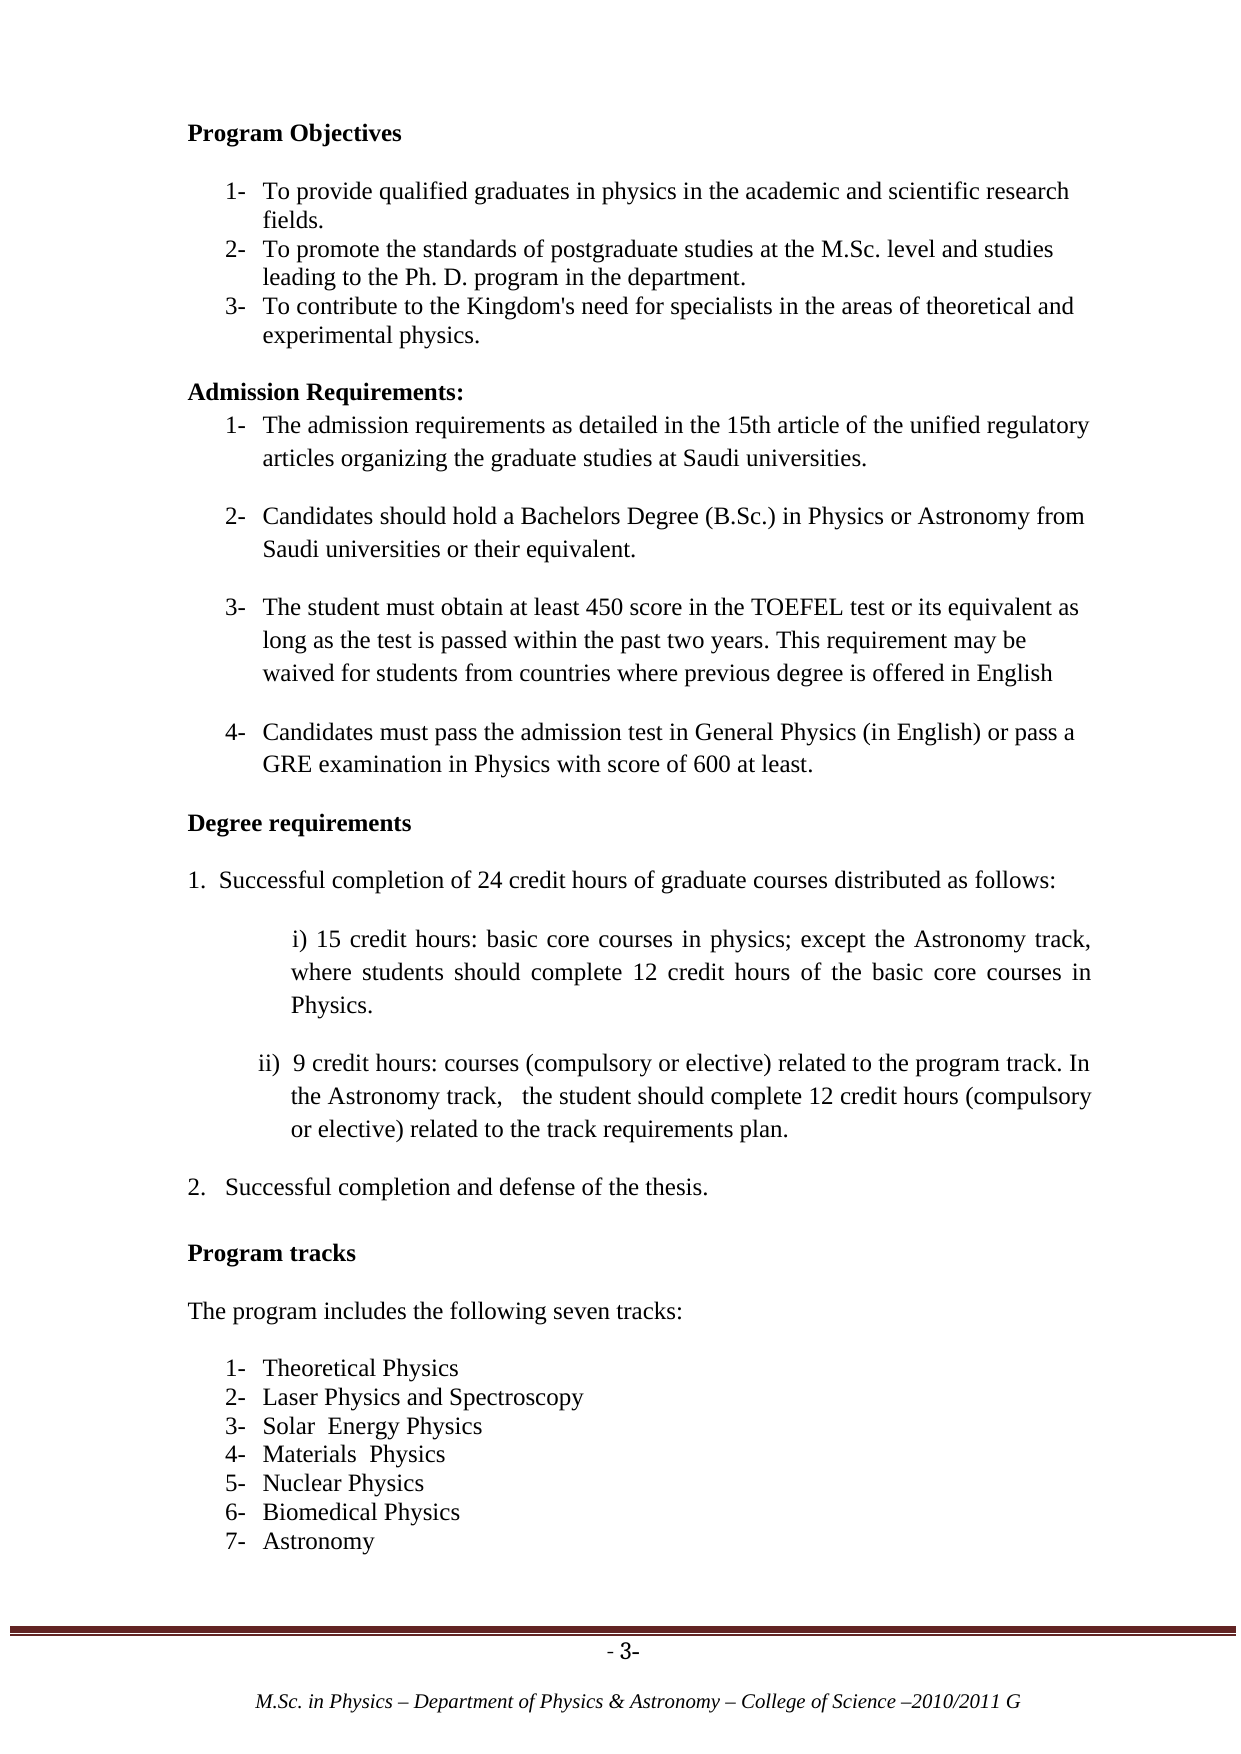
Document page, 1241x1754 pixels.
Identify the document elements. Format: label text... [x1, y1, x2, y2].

list Successful completion and defense of the thesis. [187, 1172, 1093, 1201]
list Theoretical Physics [225, 1353, 1093, 1382]
list Nuclear Physics [225, 1468, 1093, 1497]
list Astronomy [225, 1526, 1093, 1554]
list Laser Physics and Spectroscopy [225, 1382, 1093, 1411]
text Admission Requirements: [187, 377, 1093, 406]
text i) 15 credit hours: basic core courses in physics; except the Astronomy track, where students should complete 12 credit hours of the basic core courses in Physics. [187, 924, 1093, 1018]
list The admission requirements as detailed in the 15th article of the unified regulatory articles organizing the graduate studies at Saudi universities. [225, 410, 1093, 472]
text The program includes the following seven tracks: [187, 1296, 1093, 1324]
list Candidates should hold a Bachelors Degree (B.Sc.) in Physics or Astronomy from Saudi universities or their equivalent. [225, 501, 1093, 563]
list Biomedical Physics [225, 1497, 1093, 1526]
list To provide qualified graduates in physics in the academic and scientific research fields. [225, 176, 1093, 234]
list Candidates must pass the admission test in General Physics (in English) or pass a GRE examination in Physics with score of 600 at least. [225, 717, 1093, 778]
list The student must obtain at least 450 score in the TOEFEL test or its equivalent as long as the test is passed within the past two years. This requirement may be waived for students from countries where previous degree is offered in English [225, 592, 1093, 687]
list To promote the standards of postgraduate studies at the M.Sc. level and studies leading to the Ph. D. program in the department. [225, 234, 1093, 291]
list Solar Energy Physics [225, 1411, 1093, 1439]
text 1. Successful completion of 24 credit hours of graduate courses distributed as follows: [187, 866, 1093, 894]
list Materials Physics [225, 1439, 1093, 1468]
list To contribute to the Kingdom's need for specialists in the areas of theoretical and experimental physics. [225, 291, 1093, 349]
text ii) 9 credit hours: courses (compulsory or elective) related to the program track. In the Astronomy track, the student should complete 12 credit hours (compulsory or elective) related to the track requirements plan. [187, 1048, 1093, 1142]
text Program Objectives [187, 118, 1093, 147]
text Degree requirements [187, 808, 1093, 836]
text Program tracks [187, 1238, 1093, 1267]
